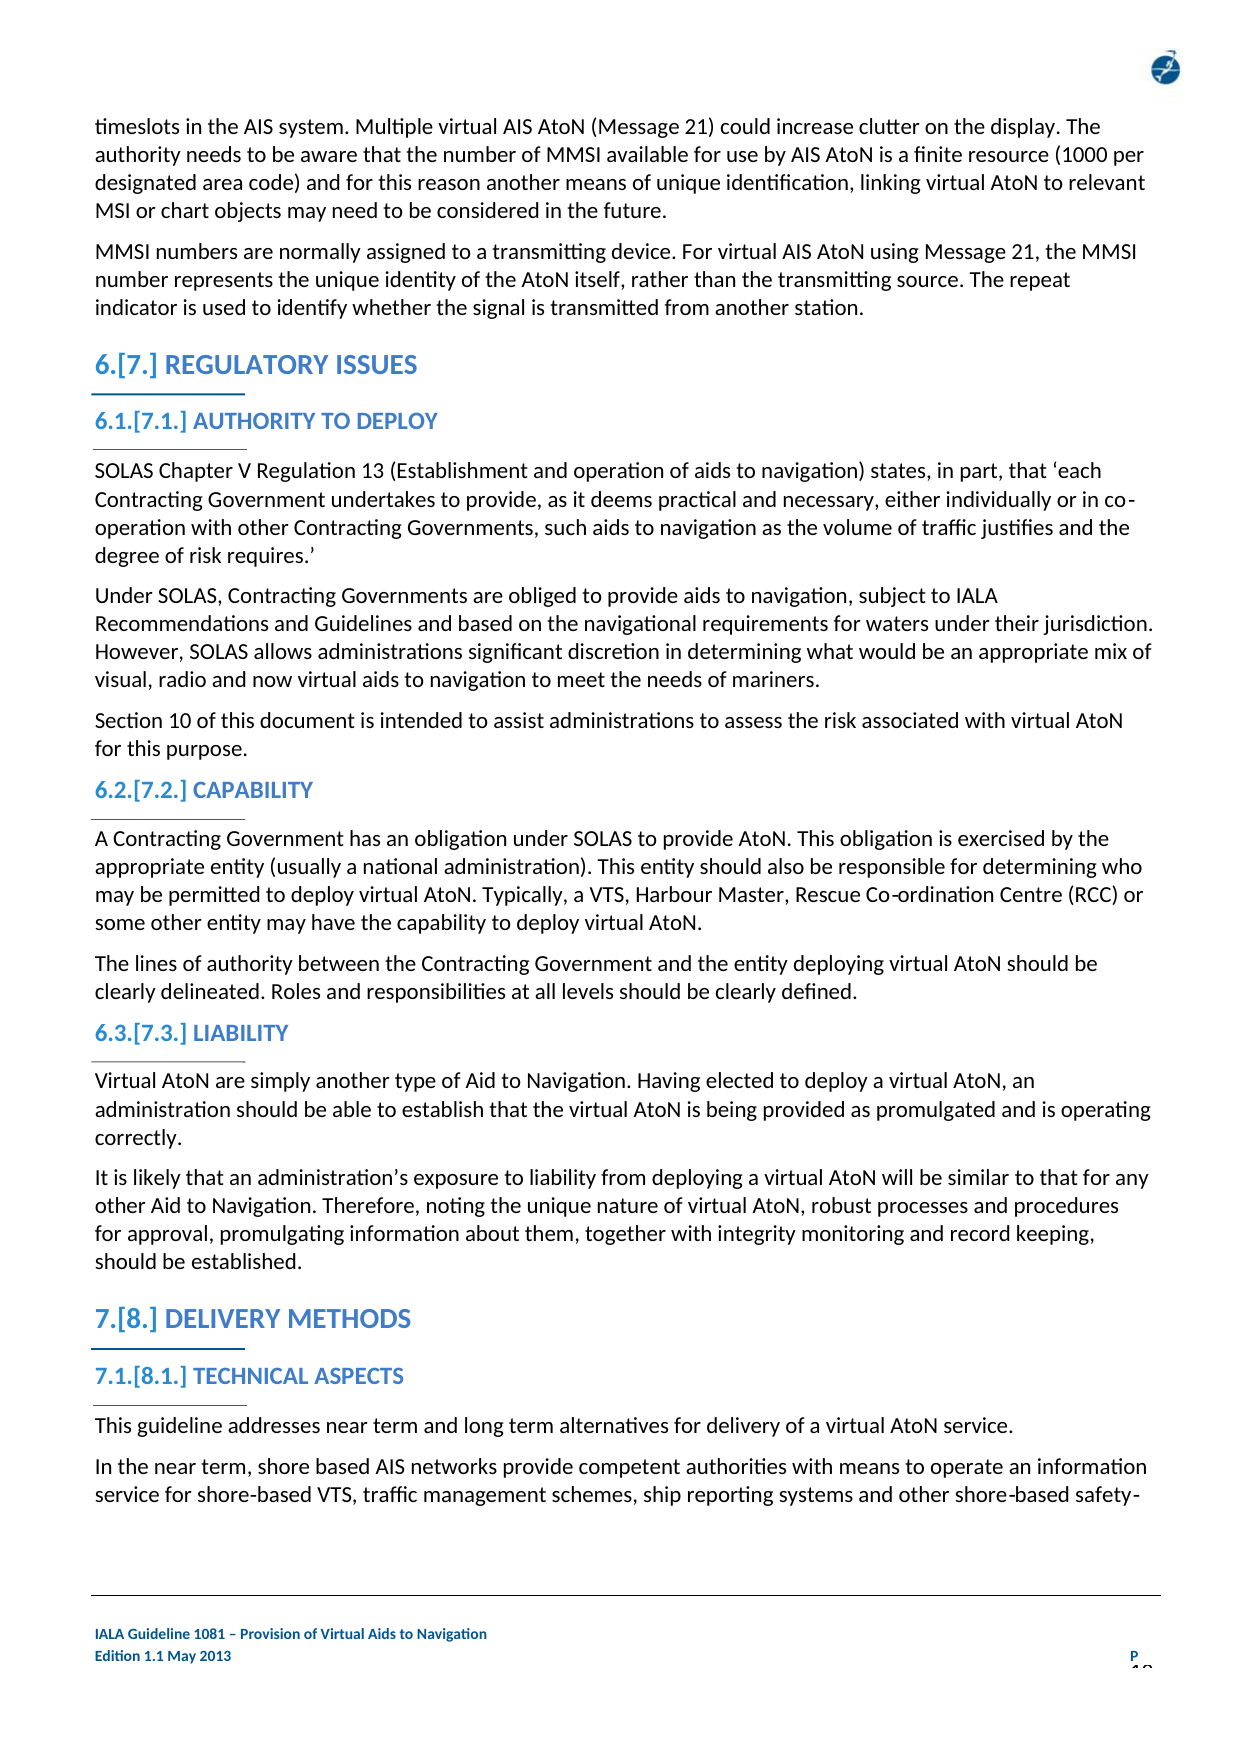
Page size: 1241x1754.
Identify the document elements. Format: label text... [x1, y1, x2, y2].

text In the near term, shore based AIS networks provide competent authorities with means to operate an information service for shore‐based VTS, traffic management schemes, ship reporting systems and other shore‐based safety‐ [94, 1452, 1151, 1508]
text The lines of authority between the Contracting Government and the entity deploying virtual AtoN should be clearly delineated. Roles and responsibilities at all levels should be clearly defined. [94, 949, 1101, 1005]
text MMSI numbers are normally assigned to a transmitting device. For virtual AIS AtoN using Message 21, the MMSI number represents the unique identity of the AtoN itself, rather than the transmitting source. The repeat indicator is used to identify whether the signal is transmitted from another station. [94, 237, 1152, 321]
subtitle CAPABILITY [94, 774, 1201, 805]
text timeslots in the AIS system. Multiple virtual AIS AtoN (Message 21) could increase clutter on the display. The authority needs to be aware that the number of MMSI available for use by AIS AtoN is a finite resource (1000 per designated area code) and for this reason another means of unique identification, linking virtual AtoN to relevant MSI or chart objects may need to be considered in the future. [94, 112, 1149, 224]
text Virtual AtoN are simply another type of Aid to Navigation. Having elected to deploy a virtual AtoN, an administration should be able to establish that the virtual AtoN is being provided as promulgated and is operating correctly. [94, 1051, 1154, 1151]
text Section 10 of this document is intended to assist administrations to assess the risk associated with virtual AtoN for this purpose. [94, 706, 1127, 762]
text This guideline addresses near term and long term alternatives for delivery of a virtual AtoN service. [94, 1411, 1201, 1439]
subtitle LIABILITY [94, 1017, 1201, 1048]
text SOLAS Chapter V Regulation 13 (Establishment and operation of aids to navigation) states, in part, that ‘each Contracting Government undertakes to provide, as it deems practical and necessary, either individually or in co‐ operation with other Contracting Governments, such aids to navigation as the volume of traffic justifies and the degree of risk requires.’ [94, 457, 1137, 569]
subtitle REGULATORY ISSUES [94, 346, 1201, 382]
text It is likely that an administration’s exposure to liability from deploying a virtual AtoN will be similar to that for any other Aid to Navigation. Therefore, noting the unique nature of virtual AtoN, robust processes and procedures for approval, promulgating information about them, together with integrity monitoring and record keeping, should be established. [94, 1163, 1151, 1275]
subtitle DELIVERY METHODS [94, 1300, 1201, 1336]
subtitle AUTHORITY TO DEPLOY [94, 391, 1201, 436]
text A Contracting Government has an obligation under SOLAS to provide AtoN. This obligation is exercised by the appropriate entity (usually a national administration). This entity should also be responsible for determining who may be permitted to deploy virtual AtoN. Typically, a VTS, Harbour Master, Rescue Co‐ordination Centre (RCC) or some other entity may have the capability to deploy virtual AtoN. [94, 808, 1158, 936]
subtitle TECHNICAL ASPECTS [94, 1345, 1201, 1391]
text Under SOLAS, Contracting Governments are obliged to provide aids to navigation, subject to IALA Recommendations and Guidelines and based on the navigational requirements for waters under their jurisdiction. However, SOLAS allows administrations significant discretion in determining what would be an appropriate mix of visual, radio and now virtual aids to navigation to meet the needs of mariners. [94, 581, 1157, 693]
picture [1140, 48, 1184, 97]
